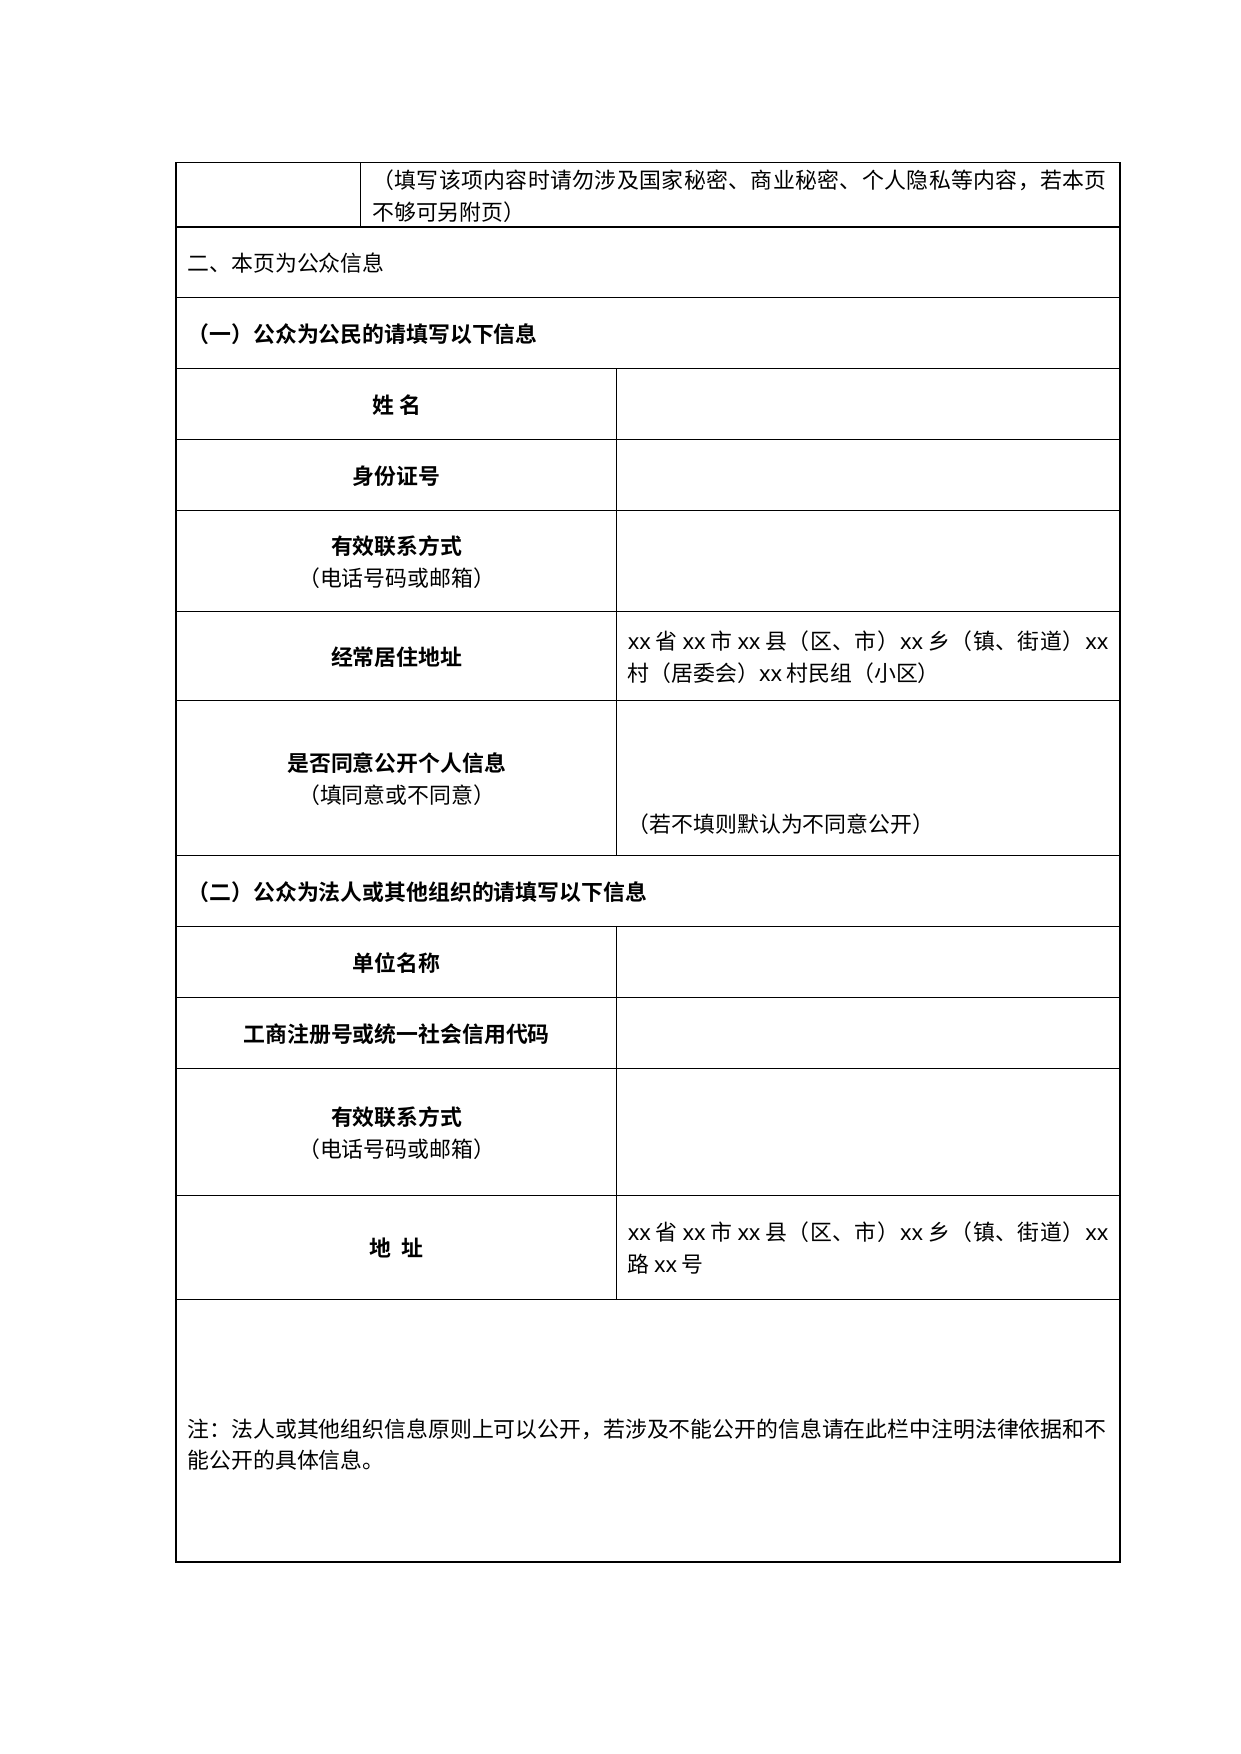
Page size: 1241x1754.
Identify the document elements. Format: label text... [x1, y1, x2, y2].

table_cell 有效联系方式 （电话号码或邮箱） [177, 1069, 616, 1195]
table_cell [617, 440, 1119, 510]
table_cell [361, 163, 1119, 226]
table_cell 是否同意公开个人信息 （填同意或不同意） [177, 701, 616, 855]
table_cell （二）公众为法人或其他组织的请填写以下信息 [177, 856, 1119, 926]
table_cell 身份证号 [177, 440, 616, 510]
table_cell 工商注册号或统一社会信用代码 [177, 998, 616, 1067]
table_cell [617, 369, 1119, 439]
table_cell 经常居住地址 [177, 612, 616, 700]
table_cell [617, 998, 1119, 1067]
table_cell 姓 名 [177, 369, 616, 439]
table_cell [177, 163, 360, 226]
table_cell 单位名称 [177, 927, 616, 997]
table_cell 有效联系方式 （电话号码或邮箱） [177, 511, 616, 611]
table_cell xx省xx市xx县（区、市）xx乡（镇、街道）xx村（居委会）xx村民组（小区） [617, 612, 1119, 700]
table_cell （一）公众为公民的请填写以下信息 [177, 298, 1119, 368]
table_cell 二、本页为公众信息 [177, 228, 1119, 297]
table_cell [617, 927, 1119, 997]
table_cell [617, 511, 1119, 611]
table_cell 地 址 [177, 1196, 616, 1299]
table_cell [617, 1069, 1119, 1195]
table_cell xx省xx市xx县（区、市）xx乡（镇、街道）xx路xx号 [617, 1196, 1119, 1299]
table_cell （若不填则默认为不同意公开） [617, 701, 1119, 855]
table_cell 注：法人或其他组织信息原则上可以公开，若涉及不能公开的信息请在此栏中注明法律依据和不能公开的具体信息。 [177, 1300, 1119, 1561]
